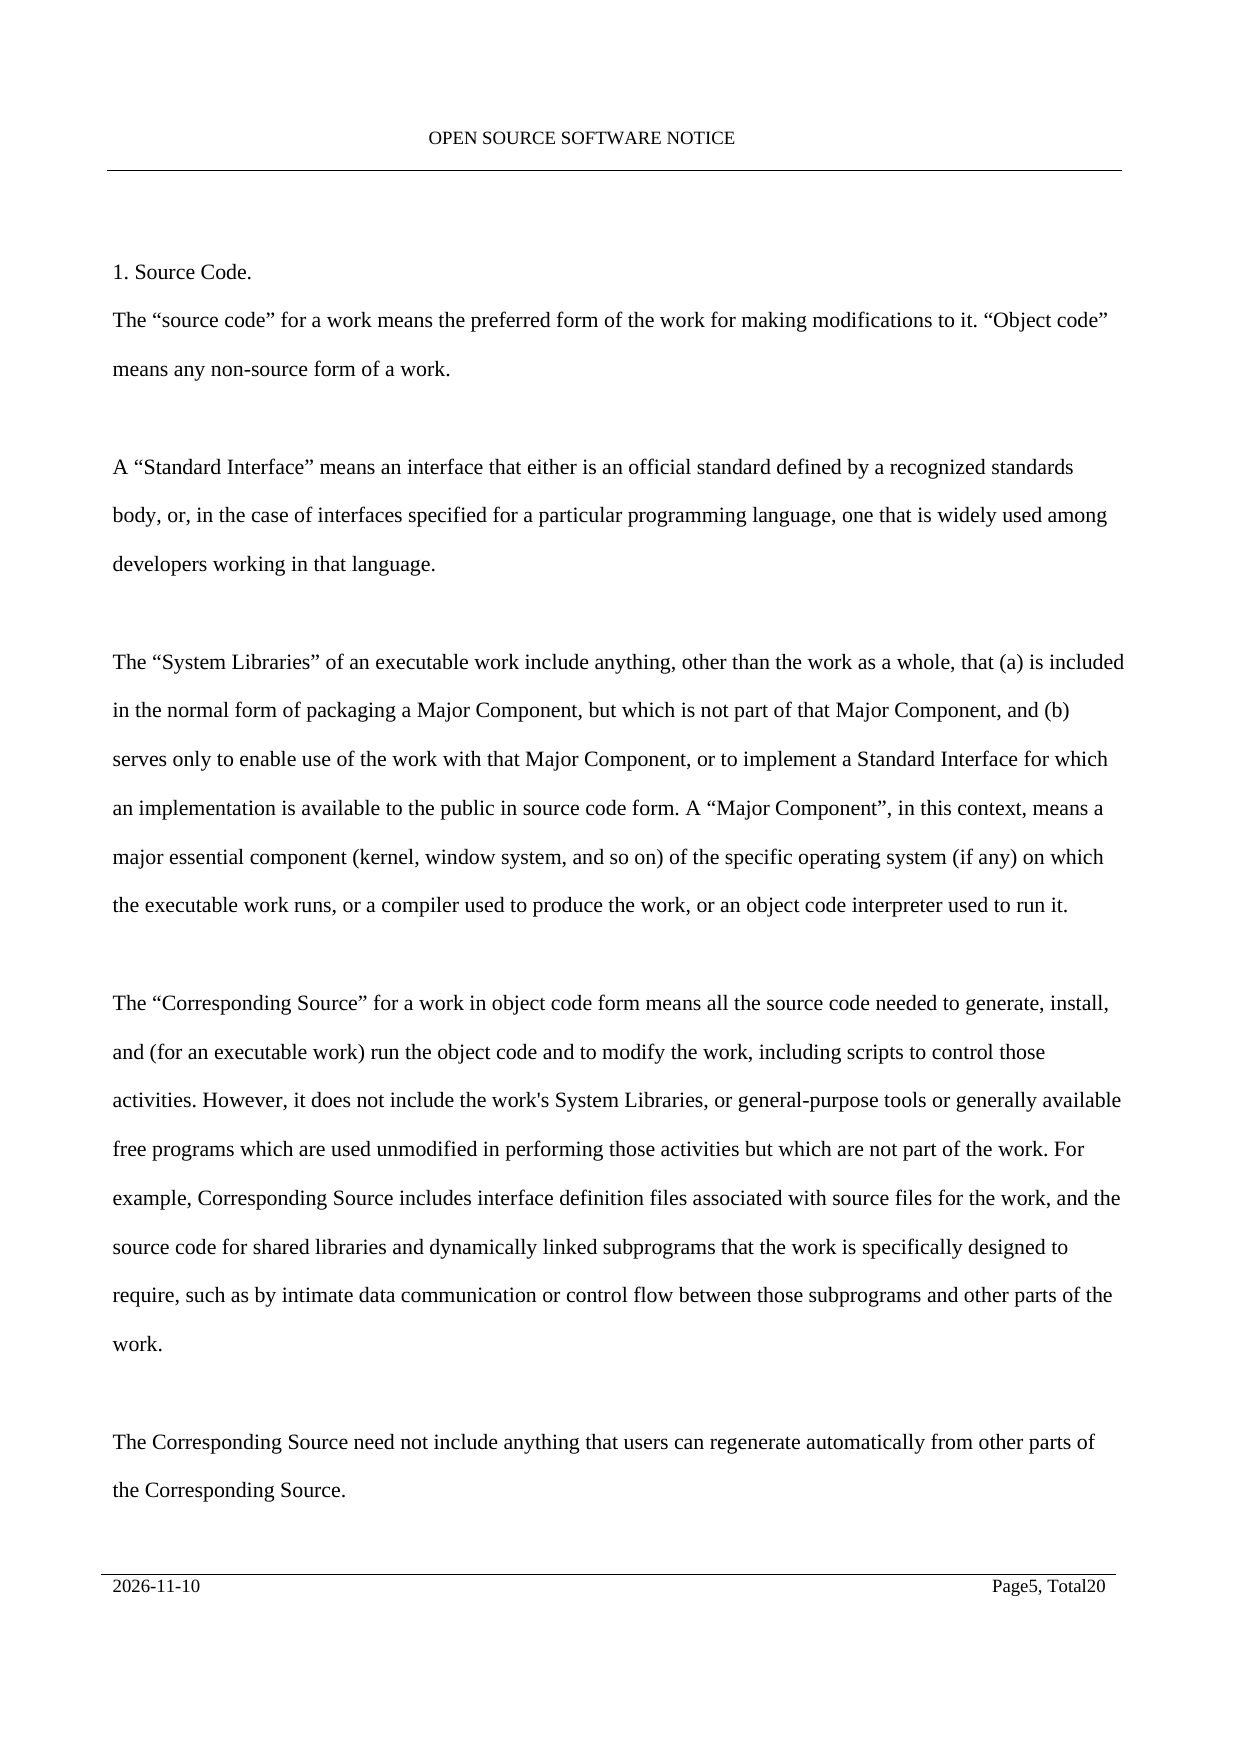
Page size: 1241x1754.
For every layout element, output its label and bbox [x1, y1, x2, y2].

text [112, 206, 1128, 1506]
